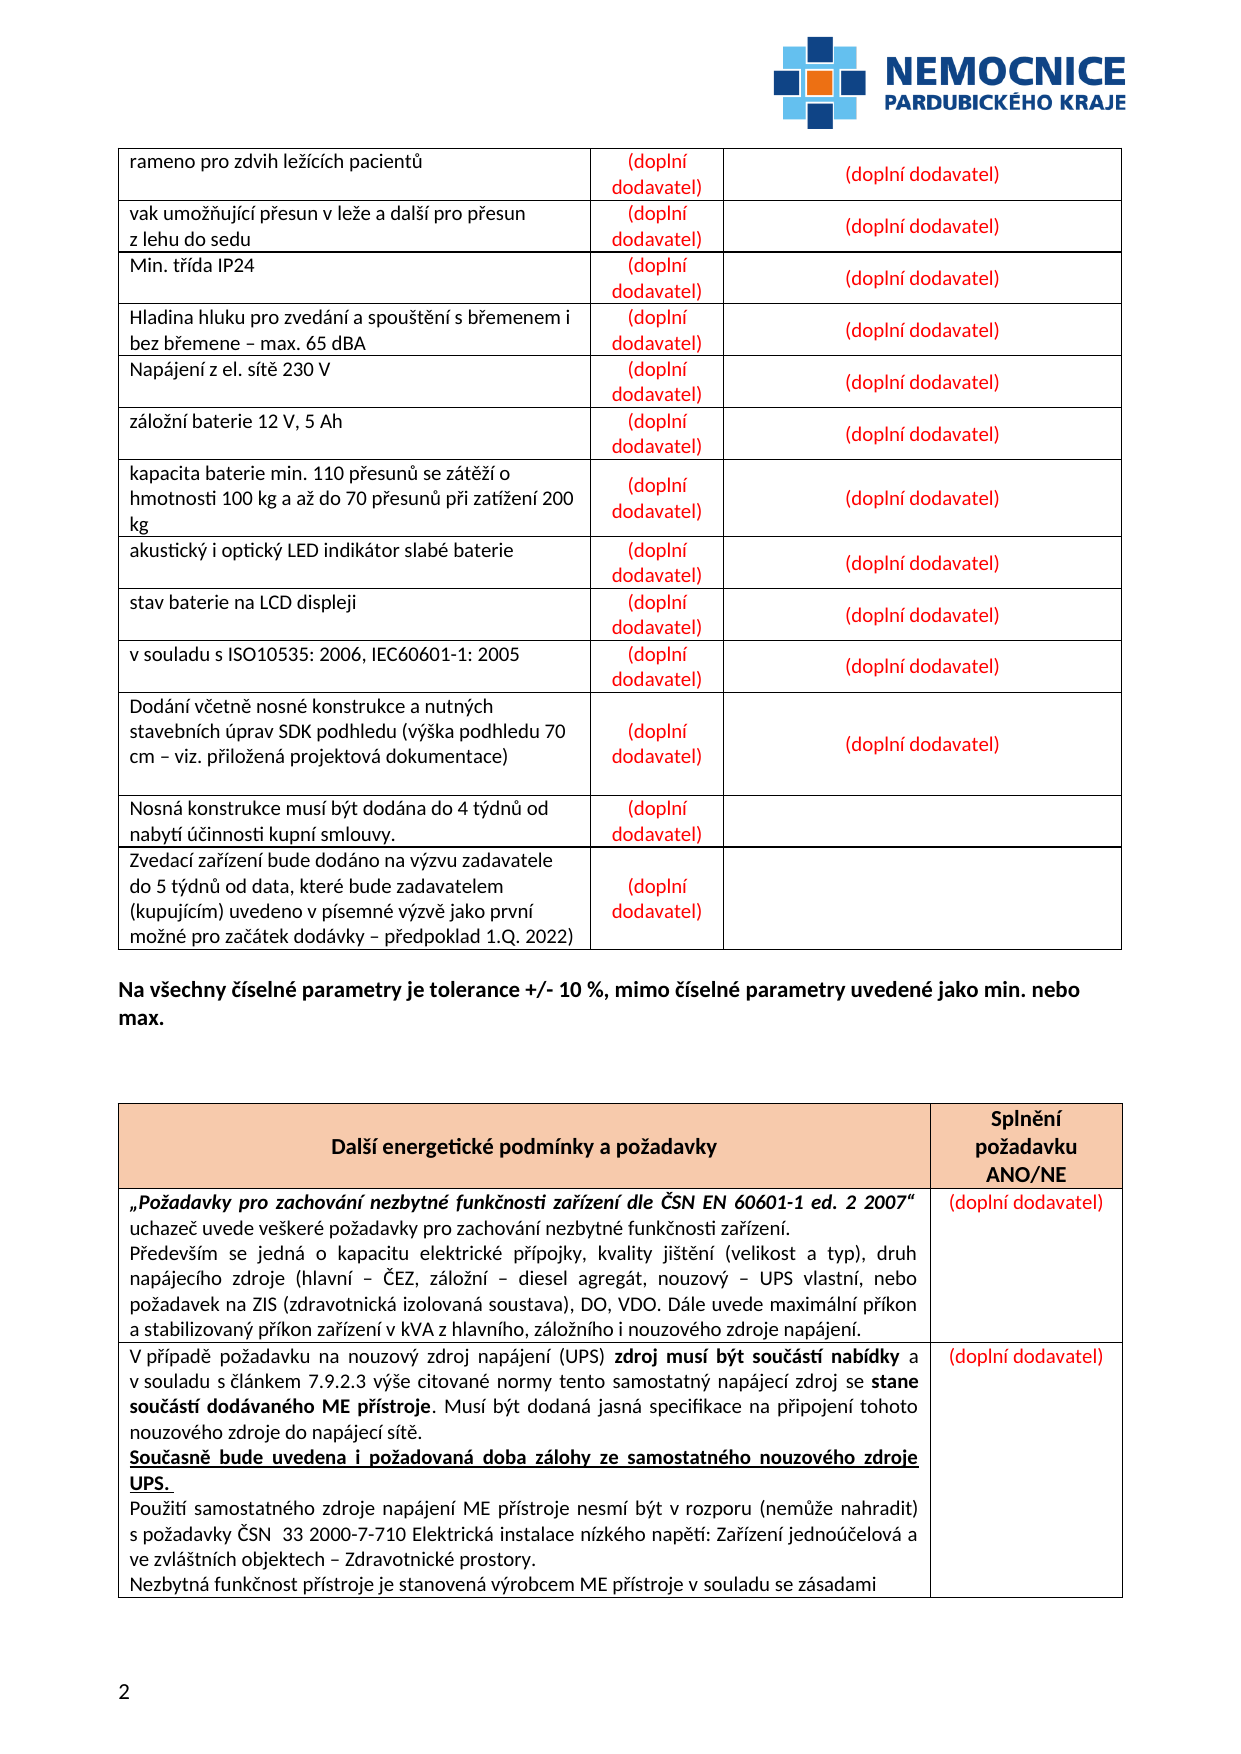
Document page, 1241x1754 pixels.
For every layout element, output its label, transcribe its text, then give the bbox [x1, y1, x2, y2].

table_cell Nosná konstrukce musí být dodána do 4 týdnů od nabytí účinnosti kupní smlouvy. [119, 796, 590, 846]
table_cell Dodání včetně nosné konstrukce a nutných stavebních úprav SDK podhledu (výška podhledu 70 cm – viz. přiložená projektová dokumentace) [119, 693, 590, 794]
table_cell stav baterie na LCD displeji [119, 589, 590, 640]
table_cell (doplní dodavatel) [724, 537, 1121, 588]
table_cell (doplní dodavatel) [724, 408, 1121, 459]
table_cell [119, 1343, 930, 1597]
table_cell (doplní dodavatel) [931, 1189, 1122, 1342]
table_cell (doplní dodavatel) [724, 356, 1121, 407]
table_cell rameno pro zdvih ležících pacientů [119, 149, 590, 199]
table_cell (doplní dodavatel) [591, 408, 723, 459]
table_cell (doplní dodavatel) [591, 537, 723, 588]
table_cell v souladu s ISO10535: 2006, IEC60601-1: 2005 [119, 641, 590, 692]
table_cell (doplní dodavatel) [724, 460, 1121, 536]
table_cell Napájení z el. sítě 230 V [119, 356, 590, 407]
table_cell (doplní dodavatel) [591, 356, 723, 407]
table_cell akustický i optický LED indikátor slabé baterie [119, 537, 590, 588]
table_cell (doplní dodavatel) [724, 641, 1121, 692]
table_cell (doplní dodavatel) [591, 589, 723, 640]
picture [772, 35, 1126, 130]
table_cell (doplní dodavatel) [724, 693, 1121, 794]
table_cell Min. třída IP24 [119, 253, 590, 303]
table_cell [724, 848, 1121, 949]
table_header Splnění požadavku ANO/NE [931, 1104, 1122, 1188]
table_cell (doplní dodavatel) [591, 460, 723, 536]
table_cell (doplní dodavatel) [591, 149, 723, 199]
table_cell (doplní dodavatel) [931, 1343, 1122, 1597]
table_cell (doplní dodavatel) [724, 201, 1121, 251]
table_header Další energetické podmínky a požadavky [119, 1104, 930, 1188]
table_cell (doplní dodavatel) [591, 201, 723, 251]
table_cell záložní baterie 12 V, 5 Ah [119, 408, 590, 459]
table_cell (doplní dodavatel) [591, 796, 723, 846]
subtitle Na všechny číselné parametry je tolerance +/- 10 %, mimo číselné parametry uvedené jako min. nebo max. [118, 975, 1122, 1031]
table_cell (doplní dodavatel) [724, 589, 1121, 640]
table_cell (doplní dodavatel) [591, 848, 723, 949]
table_cell (doplní dodavatel) [724, 304, 1121, 355]
table_cell (doplní dodavatel) [591, 693, 723, 794]
table_cell (doplní dodavatel) [591, 253, 723, 303]
table_cell [724, 796, 1121, 846]
table_cell (doplní dodavatel) [591, 641, 723, 692]
table_cell „Požadavky pro zachování nezbytné funkčnosti zařízení dle ČSN EN 60601-1 ed. 2 2007“ uchazeč uvede veškeré požadavky pro zachování nezbytné funkčnosti zařízení. Především se jedná o kapacitu elektrické přípojky, kvality jištění (velikost a typ), druh napájecího zdroje (hlavní – ČEZ, záložní – diesel agregát, nouzový – UPS vlastní, nebo požadavek na ZIS (zdravotnická izolovaná soustava), DO, VDO. Dále uvede maximální příkon a stabilizovaný příkon zařízení v kVA z hlavního, záložního i nouzového zdroje napájení. [119, 1189, 930, 1342]
table_cell (doplní dodavatel) [591, 304, 723, 355]
table_cell kapacita baterie min. 110 přesunů se zátěží o hmotnosti 100 kg a až do 70 přesunů při zatížení 200 kg [119, 460, 590, 536]
table_cell (doplní dodavatel) [724, 253, 1121, 303]
table_cell Hladina hluku pro zvedání a spouštění s břemenem i bez břemene – max. 65 dBA [119, 304, 590, 355]
table_cell Zvedací zařízení bude dodáno na výzvu zadavatele do 5 týdnů od data, které bude zadavatelem (kupujícím) uvedeno v písemné výzvě jako první možné pro začátek dodávky – předpoklad 1.Q. 2022) [119, 848, 590, 949]
table_cell vak umožňující přesun v leže a další pro přesun z lehu do sedu [119, 201, 590, 251]
table_cell (doplní dodavatel) [724, 149, 1121, 199]
